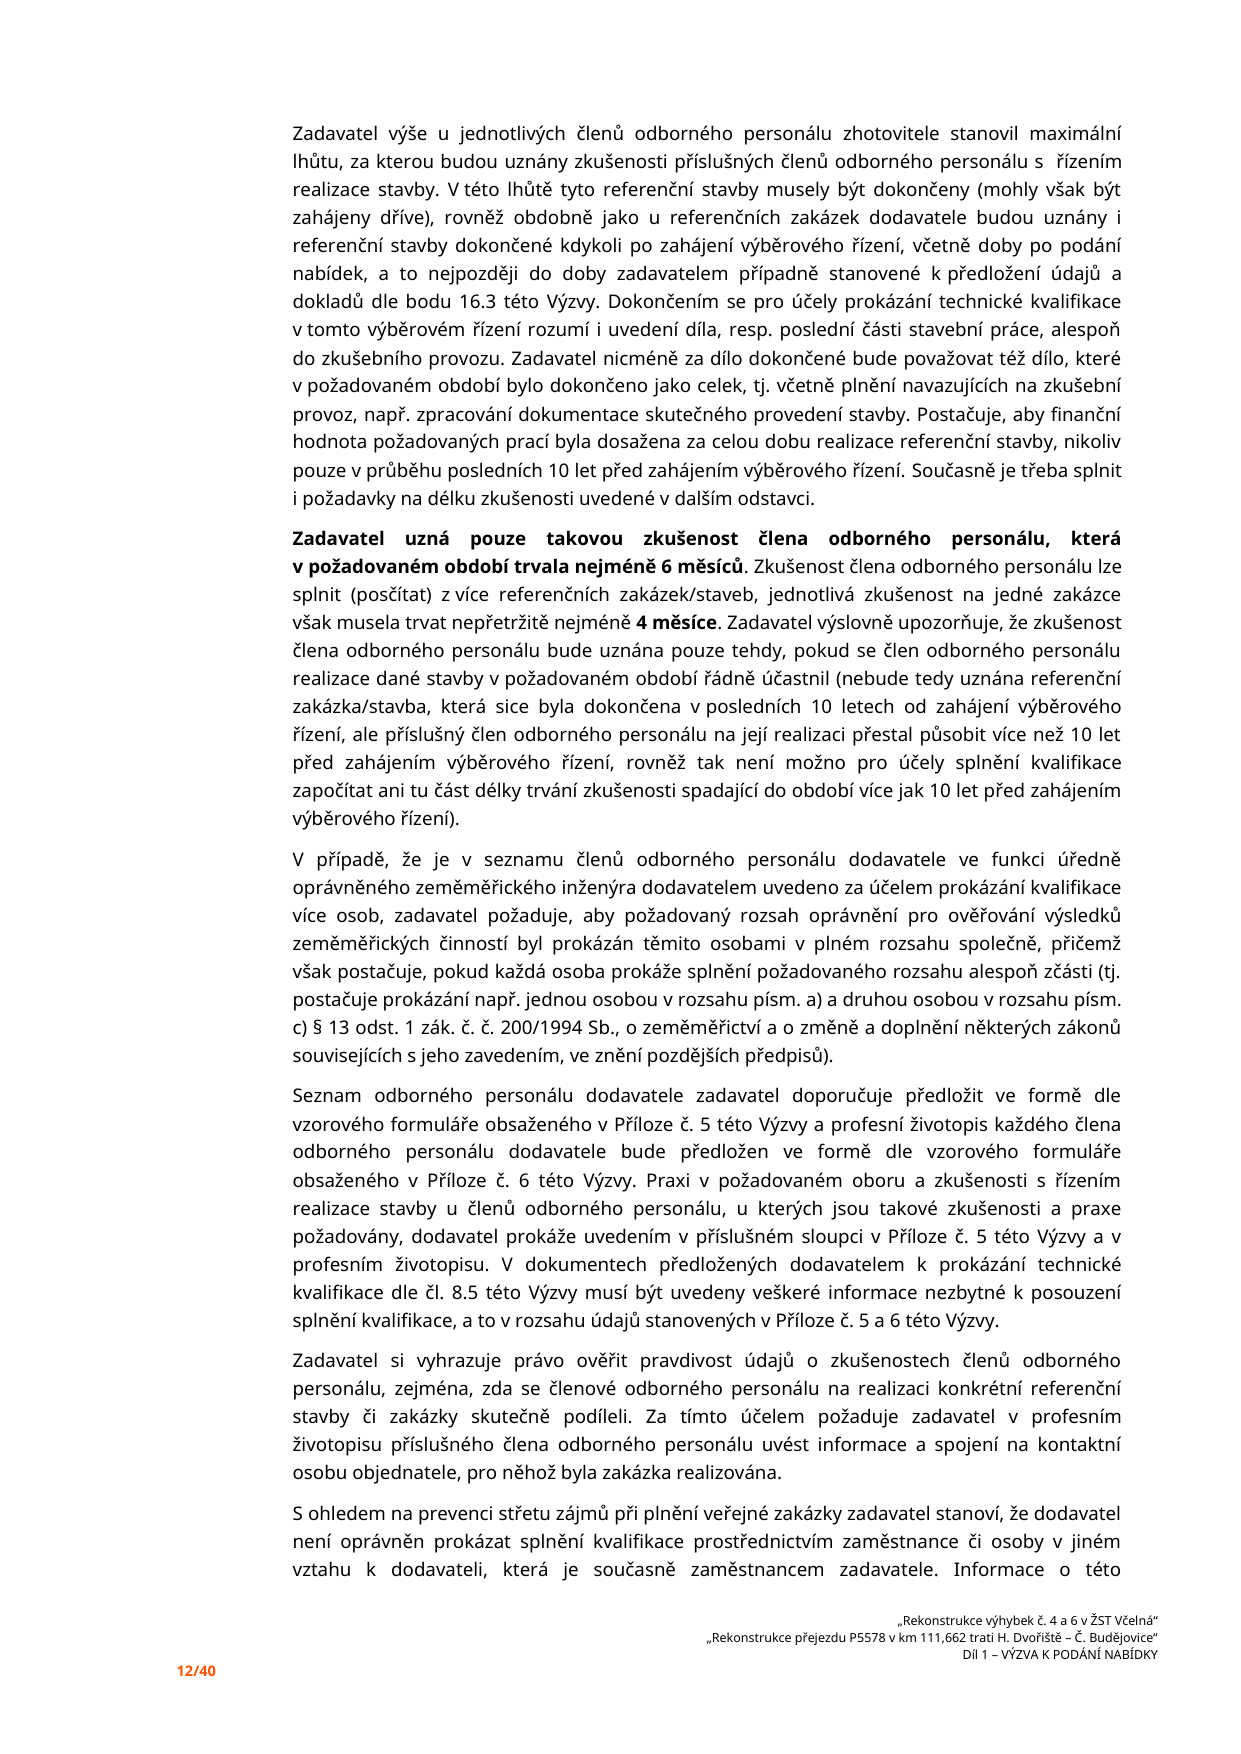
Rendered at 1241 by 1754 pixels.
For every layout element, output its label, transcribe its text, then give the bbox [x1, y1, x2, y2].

text V případě, že je v seznamu členů odborného personálu dodavatele ve funkci úředně oprávněného zeměměřického inženýra dodavatelem uvedeno za účelem prokázání kvalifikace více osob, zadavatel požaduje, aby požadovaný rozsah oprávnění pro ověřování výsledků zeměměřických činností byl prokázán těmito osobami v plném rozsahu společně, přičemž však postačuje, pokud každá osoba prokáže splnění požadovaného rozsahu alespoň zčásti (tj. postačuje prokázání např. jednou osobou v rozsahu písm. a) a druhou osobou v rozsahu písm. c) § 13 odst. 1 zák. č. č. 200/1994 Sb., o zeměměřictví a o změně a doplnění některých zákonů souvisejících s jeho zavedením, ve znění pozdějších předpisů). [292, 846, 1122, 1068]
text Zadavatel uzná pouze takovou zkušenost člena odborného personálu, která v požadovaném období trvala nejméně 6 měsíců. Zkušenost člena odborného personálu lze splnit (posčítat) z více referenčních zakázek/staveb, jednotlivá zkušenost na jedné zakázce však musela trvat nepřetržitě nejméně 4 měsíce. Zadavatel výslovně upozorňuje, že zkušenost člena odborného personálu bude uznána pouze tehdy, pokud se člen odborného personálu realizace dané stavby v požadovaném období řádně účastnil (nebude tedy uznána referenční zakázka/stavba, která sice byla dokončena v posledních 10 letech od zahájení výběrového řízení, ale příslušný člen odborného personálu na její realizaci přestal působit více než 10 let před zahájením výběrového řízení, rovněž tak není možno pro účely splnění kvalifikace započítat ani tu část délky trvání zkušenosti spadající do období více jak 10 let před zahájením výběrového řízení). [292, 525, 1122, 831]
text Zadavatel výše u jednotlivých členů odborného personálu zhotovitele stanovil maximální lhůtu, za kterou budou uznány zkušenosti příslušných členů odborného personálu s řízením realizace stavby. V této lhůtě tyto referenční stavby musely být dokončeny (mohly však být zahájeny dříve), rovněž obdobně jako u referenčních zakázek dodavatele budou uznány i referenční stavby dokončené kdykoli po zahájení výběrového řízení, včetně doby po podání nabídek, a to nejpozději do doby zadavatelem případně stanovené k předložení údajů a dokladů dle bodu 16.3 této Výzvy. Dokončením se pro účely prokázání technické kvalifikace v tomto výběrovém řízení rozumí i uvedení díla, resp. poslední části stavební práce, alespoň do zkušebního provozu. Zadavatel nicméně za dílo dokončené bude považovat též dílo, které v požadovaném období bylo dokončeno jako celek, tj. včetně plnění navazujících na zkušební provoz, např. zpracování dokumentace skutečného provedení stavby. Postačuje, aby finanční hodnota požadovaných prací byla dosažena za celou dobu realizace referenční stavby, nikoliv pouze v průběhu posledních 10 let před zahájením výběrového řízení. Současně je třeba splnit i požadavky na délku zkušenosti uvedené v dalším odstavci. [292, 121, 1122, 510]
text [292, 1500, 1122, 1582]
text Zadavatel si vyhrazuje právo ověřit pravdivost údajů o zkušenostech členů odborného personálu, zejména, zda se členové odborného personálu na realizaci konkrétní referenční stavby či zakázky skutečně podíleli. Za tímto účelem požaduje zadavatel v profesním životopisu příslušného člena odborného personálu uvést informace a spojení na kontaktní osobu objednatele, pro něhož byla zakázka realizována. [292, 1347, 1122, 1485]
text Seznam odborného personálu dodavatele zadavatel doporučuje předložit ve formě dle vzorového formuláře obsaženého v Příloze č. 5 této Výzvy a profesní životopis každého člena odborného personálu dodavatele bude předložen ve formě dle vzorového formuláře obsaženého v Příloze č. 6 této Výzvy. Praxi v požadovaném oboru a zkušenosti s řízením realizace stavby u členů odborného personálu, u kterých jsou takové zkušenosti a praxe požadovány, dodavatel prokáže uvedením v příslušném sloupci v Příloze č. 5 této Výzvy a v profesním životopisu. V dokumentech předložených dodavatelem k prokázání technické kvalifikace dle čl. 8.5 této Výzvy musí být uvedeny veškeré informace nezbytné k posouzení splnění kvalifikace, a to v rozsahu údajů stanovených v Příloze č. 5 a 6 této Výzvy. [292, 1083, 1122, 1332]
